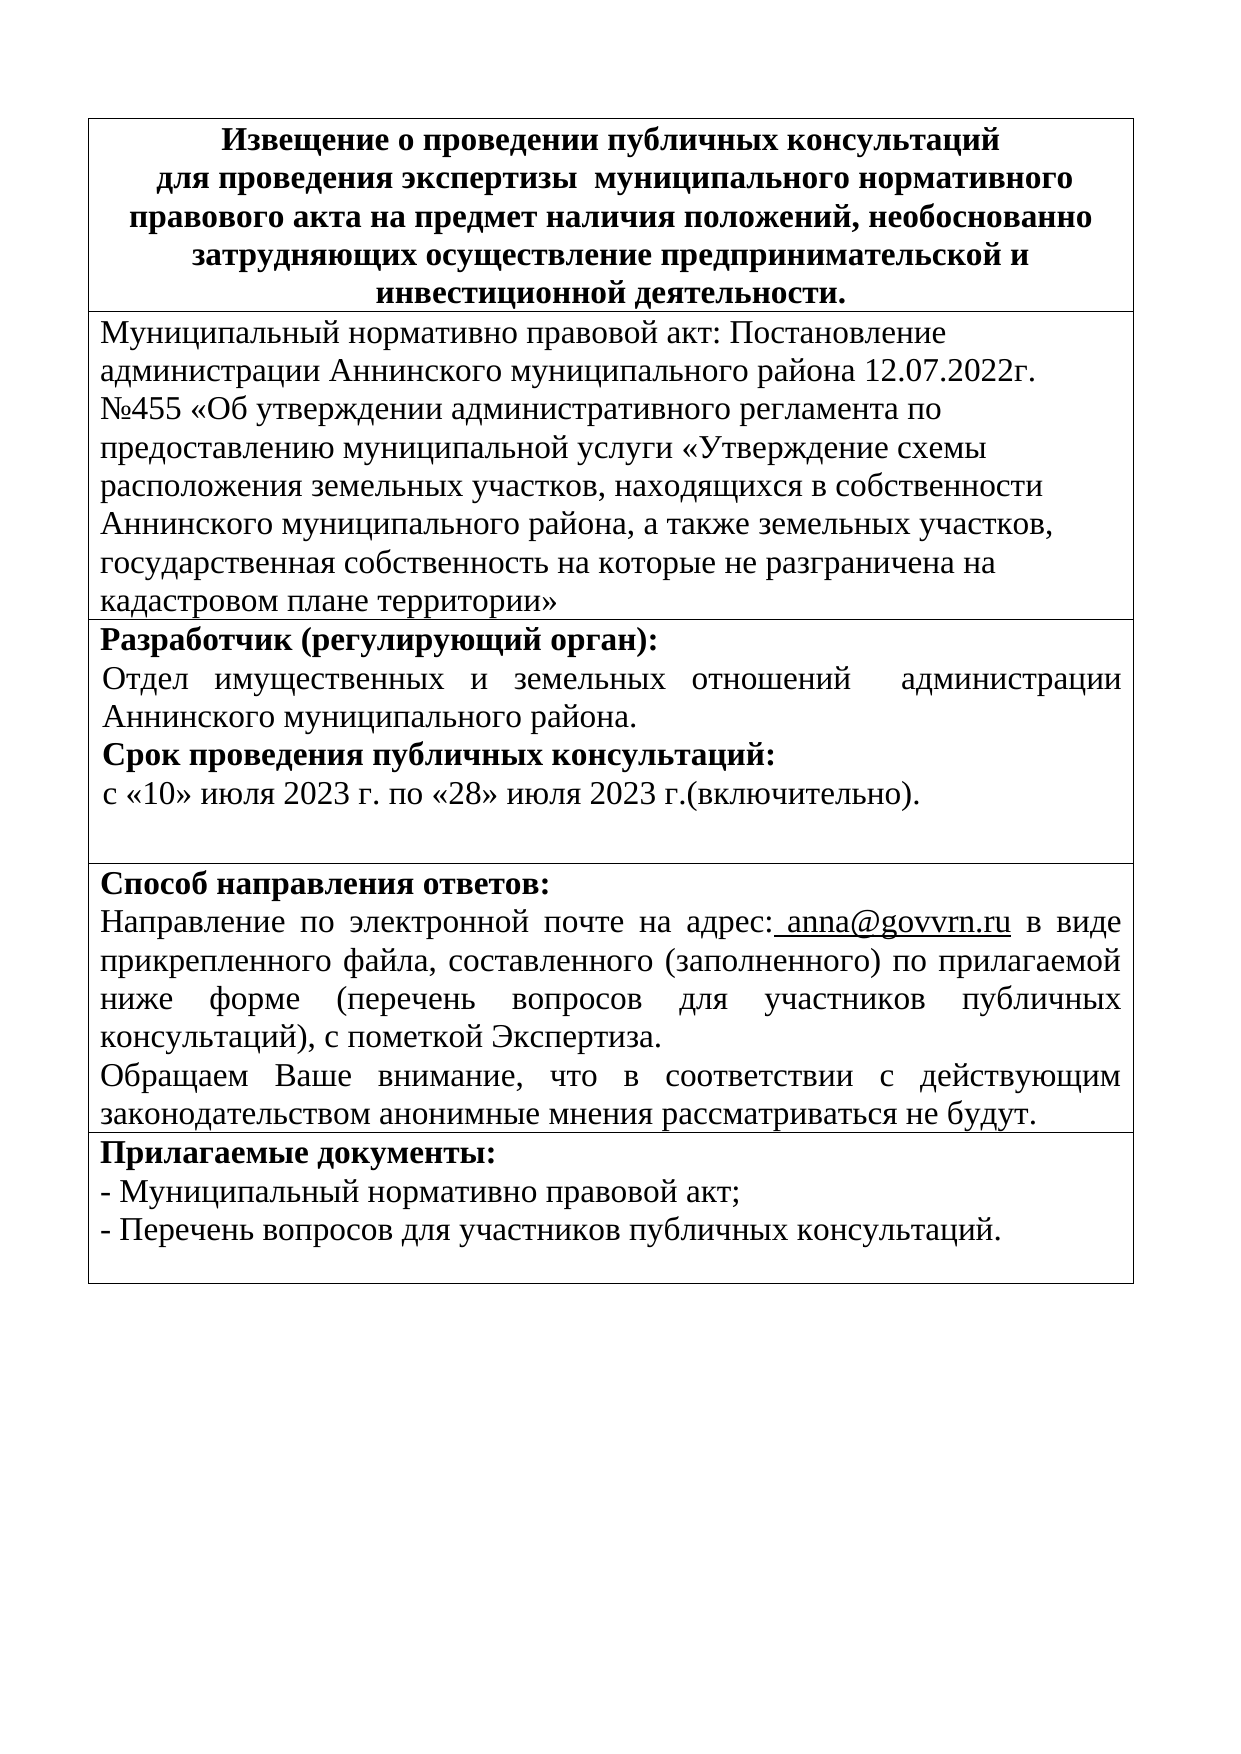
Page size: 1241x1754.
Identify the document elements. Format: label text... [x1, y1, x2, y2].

table_cell Прилагаемые документы: - Муниципальный нормативно правовой акт; - Перечень вопросов для участников публичных консультаций. [89, 1133, 1133, 1282]
table_cell Разработчик (регулирующий орган): Отдел имущественных и земельных отношений администрации Аннинского муниципального района. Срок проведения публичных консультаций: с «10» июля 2023 г. по «28» июля 2023 г.(включительно). [89, 620, 1133, 862]
table_header Извещение о проведении публичных консультаций для проведения экспертизы муниципального нормативного правового акта на предмет наличия положений, необоснованно затрудняющих осуществление предпринимательской и инвестиционной деятельности. [89, 119, 1133, 311]
table_cell Способ направления ответов: Направление по электронной почте на адрес: anna@govvrn.ru в виде прикрепленного файла, составленного (заполненного) по прилагаемой ниже форме (перечень вопросов для участников публичных консультаций), с пометкой Экспертиза. Обращаем Ваше внимание, что в соответствии с действующим законодательством анонимные мнения рассматриваться не будут. [89, 864, 1133, 1132]
table_cell Муниципальный нормативно правовой акт: Постановление администрации Аннинского муниципального района 12.07.2022г. №455 «Об утверждении административного регламента по предоставлению муниципальной услуги «Утверждение схемы расположения земельных участков, находящихся в собственности Аннинского муниципального района, а также земельных участков, государственная собственность на которые не разграничена на кадастровом плане территории» [89, 312, 1133, 618]
